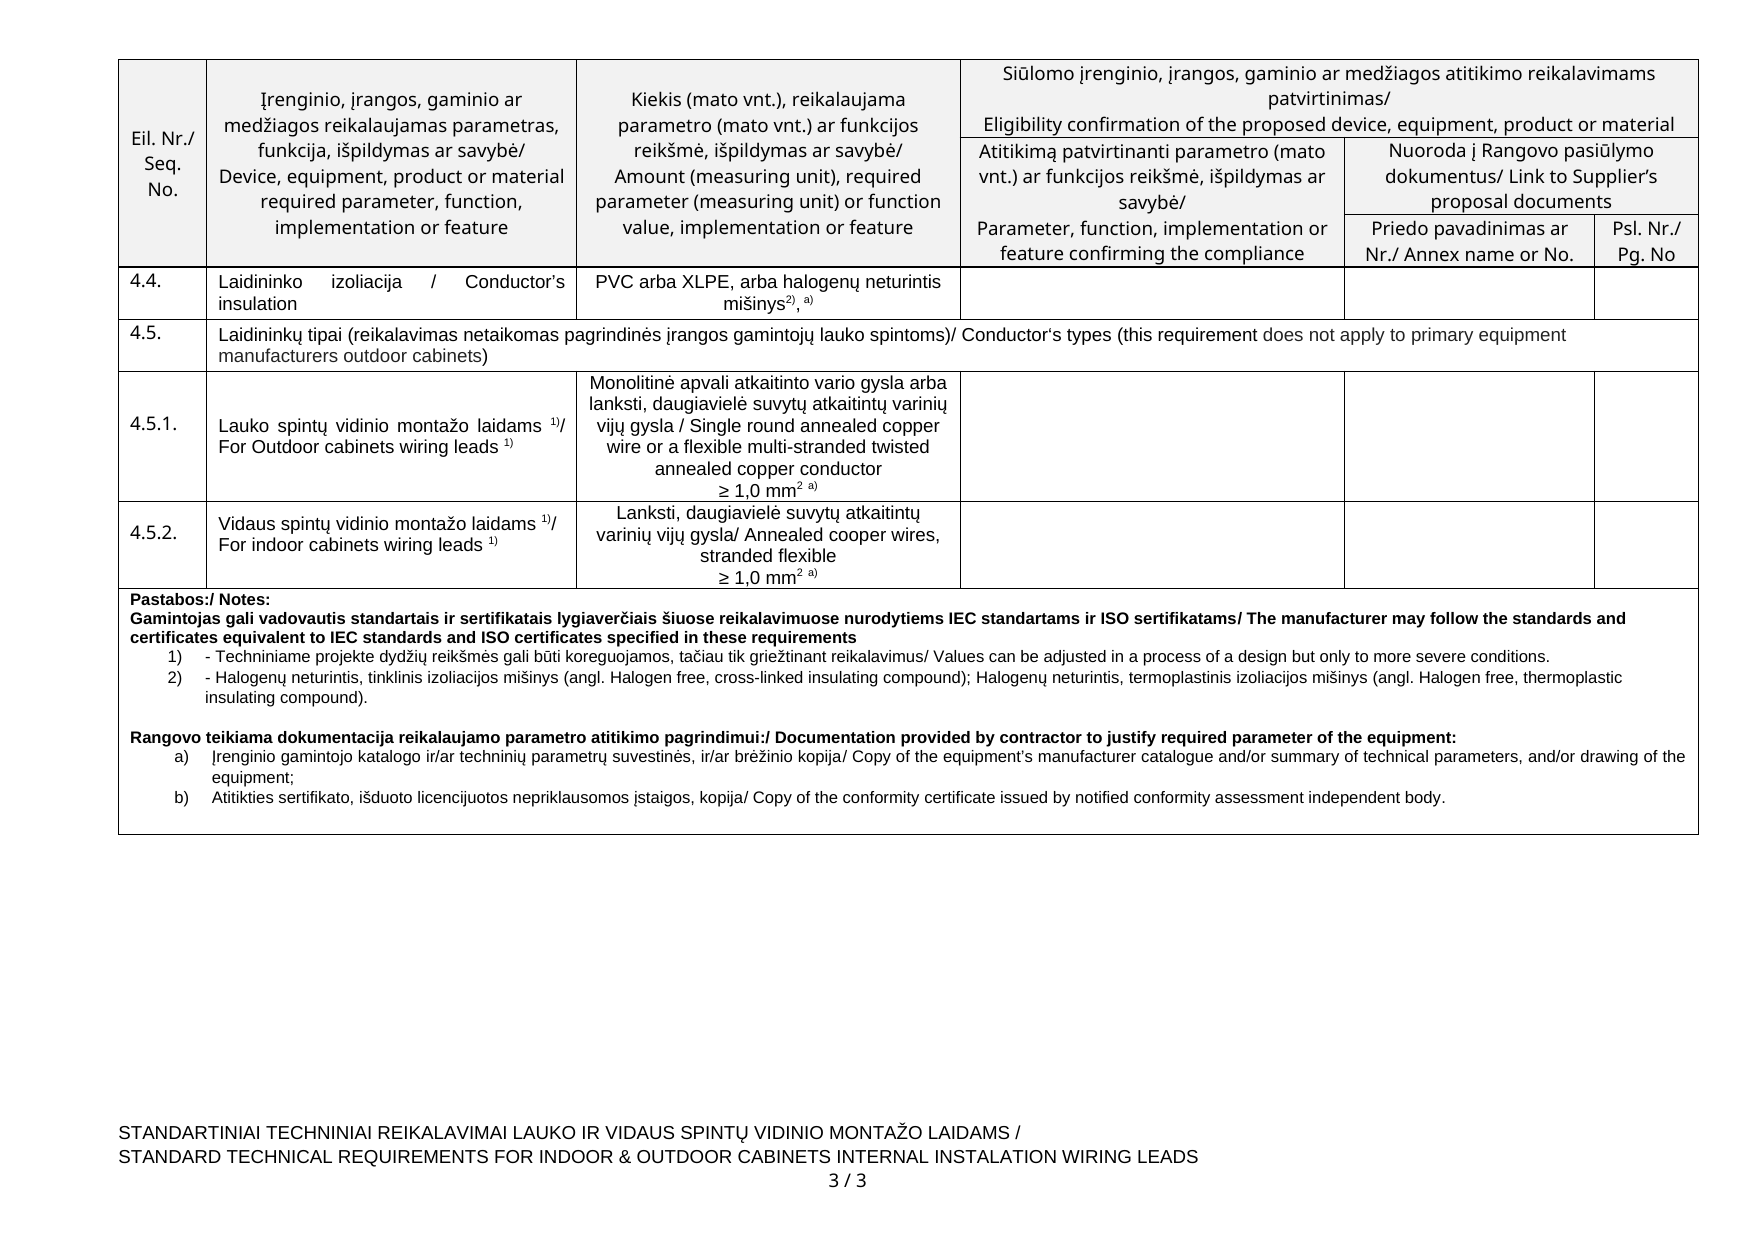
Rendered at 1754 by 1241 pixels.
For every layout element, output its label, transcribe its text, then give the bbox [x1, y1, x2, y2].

table_cell [1345, 502, 1594, 588]
table_header Įrenginio, įrangos, gaminio ar medžiagos reikalaujamas parametras, funkcija, išpildymas ar savybė/ Device, equipment, product or material required parameter, function, implementation or feature [207, 60, 576, 266]
table_cell Lauko spintų vidinio montažo laidams 1)/ For Outdoor cabinets wiring leads 1) [207, 372, 576, 501]
table_cell [1345, 372, 1594, 501]
table_cell Monolitinė apvali atkaitinto vario gysla arba lanksti, daugiavielė suvytų atkaitintų varinių vijų gysla / Single round annealed copper wire or a flexible multi-stranded twisted annealed copper conductor ≥ 1,0 mm2 a) [577, 372, 960, 501]
table_cell [1595, 268, 1698, 318]
table_cell [961, 502, 1344, 588]
table_cell Vidaus spintų vidinio montažo laidams 1)/ For indoor cabinets wiring leads 1) [207, 502, 576, 588]
table_cell [961, 372, 1344, 501]
table_cell [119, 502, 206, 588]
table_cell [961, 268, 1344, 318]
table_cell Psl. Nr./ Pg. No [1595, 215, 1698, 266]
table_cell Priedo pavadinimas ar Nr./ Annex name or No. [1345, 215, 1594, 266]
table_cell Lanksti, daugiavielė suvytų atkaitintų varinių vijų gysla/ Annealed cooper wires, stranded flexible ≥ 1,0 mm2 a) [577, 502, 960, 588]
table_cell PVC arba XLPE, arba halogenų neturintis mišinys2), a) [577, 268, 960, 318]
table_cell Atitikimą patvirtinanti parametro (mato vnt.) ar funkcijos reikšmė, išpildymas ar savybė/ Parameter, function, implementation or feature confirming the compliance [961, 138, 1344, 266]
table_cell [119, 320, 206, 371]
table_header Eil. Nr./ Seq. No. [119, 60, 206, 266]
table_cell [119, 372, 206, 501]
table_cell [119, 268, 206, 318]
table_header Siūlomo įrenginio, įrangos, gaminio ar medžiagos atitikimo reikalavimams patvirtinimas/ Eligibility confirmation of the proposed device, equipment, product or material [961, 60, 1698, 137]
table_cell Pastabos:/ Notes: Gamintojas gali vadovautis standartais ir sertifikatais lygiaverčiais šiuose reikalavimuose nurodytiems IEC standartams ir ISO sertifikatams/ The manufacturer may follow the standards and certificates equivalent to IEC standards and ISO certificates specified in these requirements - Techniniame projekte dydžių reikšmės gali būti koreguojamos, tačiau tik griežtinant reikalavimus/ Values can be adjusted in a process of a design but only to more severe conditions. - Halogenų neturintis, tinklinis izoliacijos mišinys (angl. Halogen free, cross-linked insulating compound); Halogenų neturintis, termoplastinis izoliacijos mišinys (angl. Halogen free, thermoplastic insulating compound). Rangovo teikiama dokumentacija reikalaujamo parametro atitikimo pagrindimui:/ Documentation provided by contractor to justify required parameter of the equipment: Įrenginio gamintojo katalogo ir/ar techninių parametrų suvestinės, ir/ar brėžinio kopija/ Copy of the equipment’s manufacturer catalogue and/or summary of technical parameters, and/or drawing of the equipment; Atitikties sertifikato, išduoto licencijuotos nepriklausomos įstaigos, kopija/ Copy of the conformity certificate issued by notified conformity assessment independent body. [119, 589, 1698, 834]
table_cell Laidininkų tipai (reikalavimas netaikomas pagrindinės įrangos gamintojų lauko spintoms)/ Conductor‘s types (this requirement does not apply to primary equipment manufacturers outdoor cabinets) [207, 320, 1698, 371]
table_cell [1345, 268, 1594, 318]
table_cell [1595, 372, 1698, 501]
table_cell Nuoroda į Rangovo pasiūlymo dokumentus/ Link to Supplier’s proposal documents [1345, 138, 1698, 214]
table_cell [1595, 502, 1698, 588]
table_cell Laidininko izoliacija / Conductor’s insulation [207, 268, 576, 318]
table_header Kiekis (mato vnt.), reikalaujama parametro (mato vnt.) ar funkcijos reikšmė, išpildymas ar savybė/ Amount (measuring unit), required parameter (measuring unit) or function value, implementation or feature [577, 60, 960, 266]
